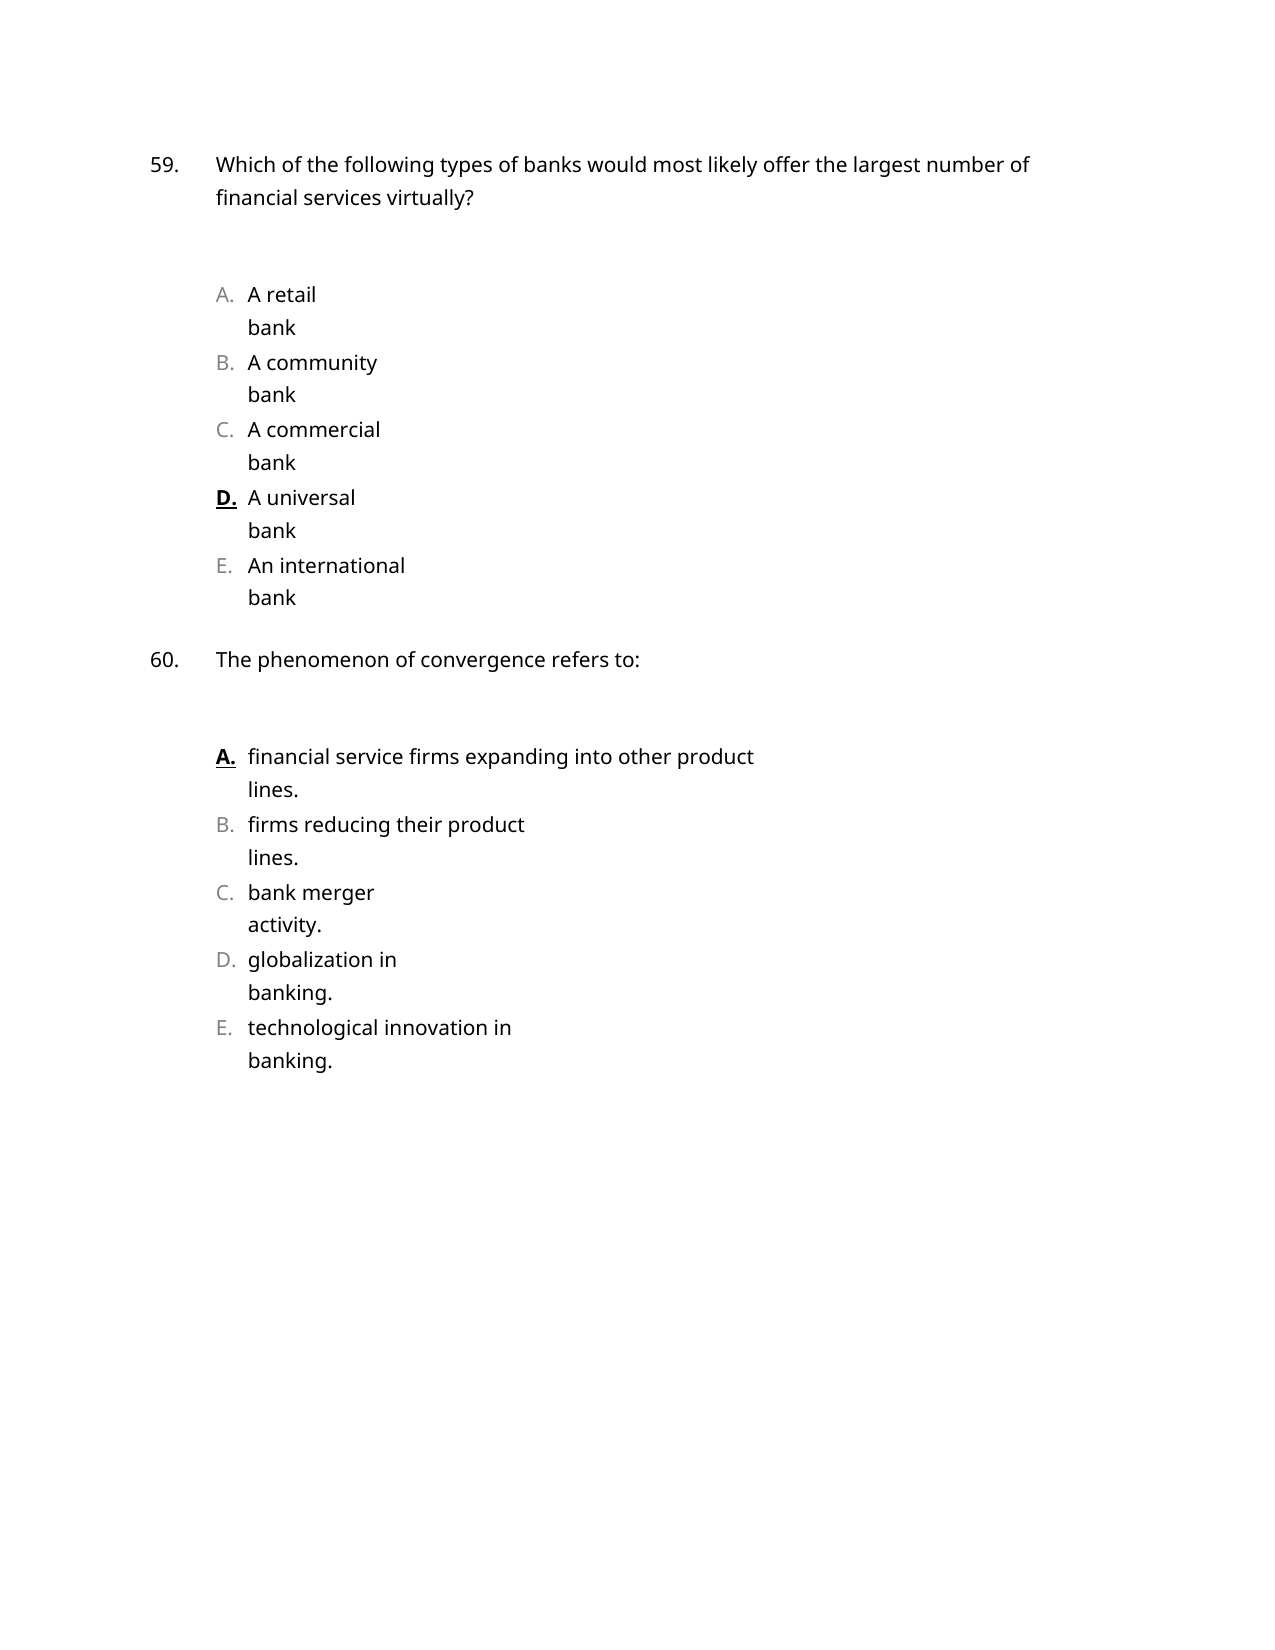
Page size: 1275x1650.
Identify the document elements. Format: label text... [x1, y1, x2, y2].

table_header The phenomenon of convergence refers to: [216, 645, 1087, 1078]
table_header 60. [150, 645, 216, 1078]
table_header 59. [150, 150, 216, 616]
table_header Which of the following types of banks would most likely offer the largest number of financial services virtually? [216, 150, 1087, 616]
